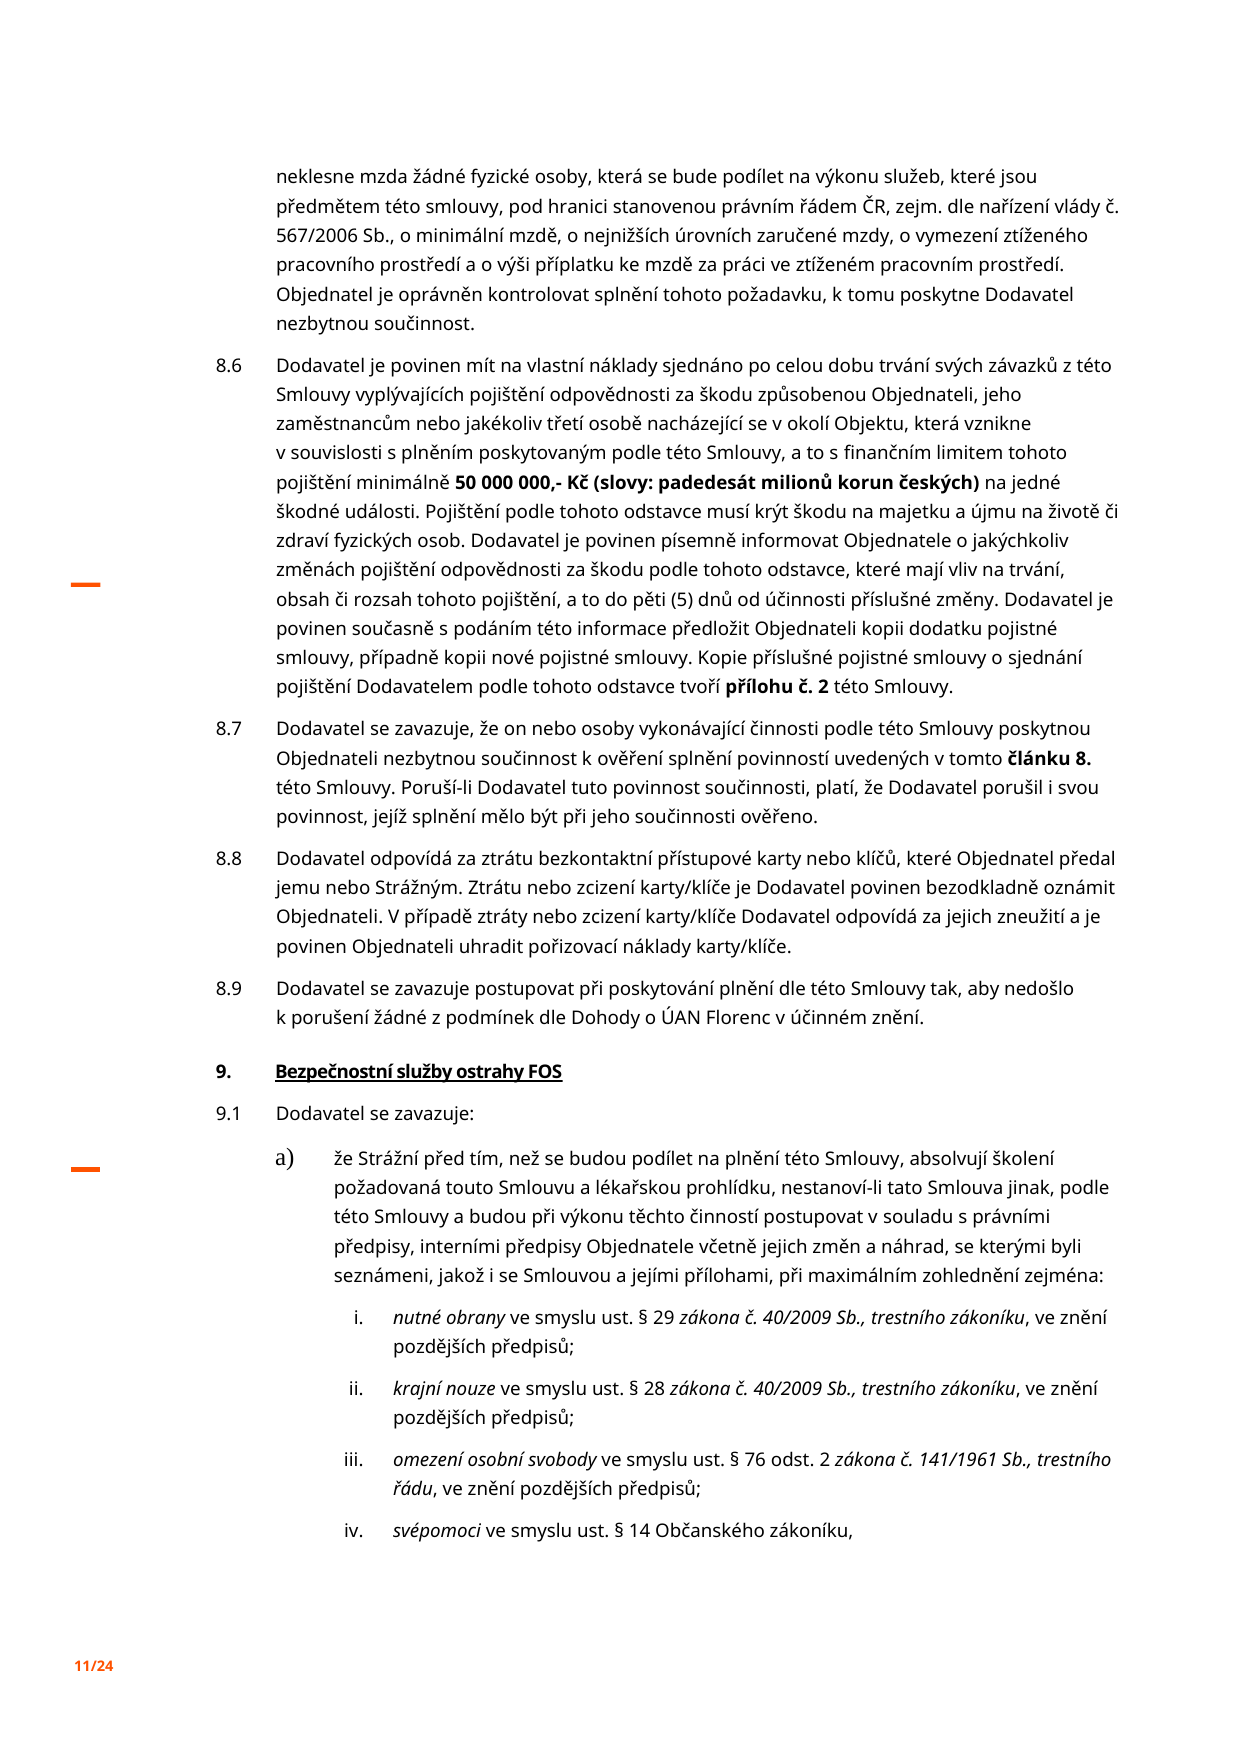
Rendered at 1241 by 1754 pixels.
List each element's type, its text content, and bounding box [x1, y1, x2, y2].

list svépomoci ve smyslu ust. § 14 Občanského zákoníku, [363, 1517, 1122, 1543]
subtitle Dodavatel se zavazuje postupovat při poskytování plnění dle této Smlouvy tak, aby nedošlo k porušení žádné z podmínek dle Dohody o ÚAN Florenc v účinném znění. [216, 975, 1122, 1029]
subtitle Dodavatel odpovídá za ztrátu bezkontaktní přístupové karty nebo klíčů, které Objednatel předal jemu nebo Strážným. Ztrátu nebo zcizení karty/klíče je Dodavatel povinen bezodkladně oznámit Objednateli. V případě ztráty nebo zcizení karty/klíče Dodavatel odpovídá za jejich zneužití a je povinen Objednateli uhradit pořizovací náklady karty/klíče. [216, 845, 1122, 958]
subtitle Dodavatel je povinen mít na vlastní náklady sjednáno po celou dobu trvání svých závazků z této Smlouvy vyplývajících pojištění odpovědnosti za škodu způsobenou Objednateli, jeho zaměstnancům nebo jakékoliv třetí osobě nacházející se v okolí Objektu, která vznikne v souvislosti s plněním poskytovaným podle této Smlouvy, a to s finančním limitem tohoto pojištění minimálně 50 000 000,- Kč (slovy: padedesát milionů korun českých) na jedné škodné události. Pojištění podle tohoto odstavce musí krýt škodu na majetku a újmu na životě či zdraví fyzických osob. Dodavatel je povinen písemně informovat Objednatele o jakýchkoliv změnách pojištění odpovědnosti za škodu podle tohoto odstavce, které mají vliv na trvání, obsah či rozsah tohoto pojištění, a to do pěti (5) dnů od účinnosti příslušné změny. Dodavatel je povinen současně s podáním této informace předložit Objednateli kopii dodatku pojistné smlouvy, případně kopii nové pojistné smlouvy. Kopie příslušné pojistné smlouvy o sjednání pojištění Dodavatelem podle tohoto odstavce tvoří přílohu č. 2 této Smlouvy. [216, 352, 1122, 699]
list že Strážní před tím, než se budou podílet na plnění této Smlouvy, absolvují školení požadovaná touto Smlouvu a lékařskou prohlídku, nestanoví-li tato Smlouva jinak, podle této Smlouvy a budou při výkonu těchto činností postupovat v souladu s právními předpisy, interními předpisy Objednatele včetně jejich změn a náhrad, se kterými byli seznámeni, jakož i se Smlouvou a jejími přílohami, při maximálním zohlednění zejména: [275, 1142, 1122, 1288]
list nutné obrany ve smyslu ust. § 29 zákona č. 40/2009 Sb., trestního zákoníku, ve znění pozdějších předpisů; [363, 1304, 1122, 1359]
subtitle Dodavatel se zavazuje, že on nebo osoby vykonávající činnosti podle této Smlouvy poskytnou Objednateli nezbytnou součinnost k ověření splnění povinností uvedených v tomto článku 8. této Smlouvy. Poruší-li Dodavatel tuto povinnost součinnosti, platí, že Dodavatel porušil i svou povinnost, jejíž splnění mělo být při jeho součinnosti ověřeno. [216, 716, 1122, 829]
list omezení osobní svobody ve smyslu ust. § 76 odst. 2 zákona č. 141/1961 Sb., trestního řádu, ve znění pozdějších předpisů; [363, 1446, 1122, 1501]
subtitle Dodavatel se zavazuje: [216, 1100, 1122, 1126]
list krajní nouze ve smyslu ust. § 28 zákona č. 40/2009 Sb., trestního zákoníku, ve znění pozdějších předpisů; [363, 1375, 1122, 1430]
subtitle Bezpečnostní služby ostrahy FOS [216, 1058, 1122, 1084]
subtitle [216, 164, 1122, 336]
